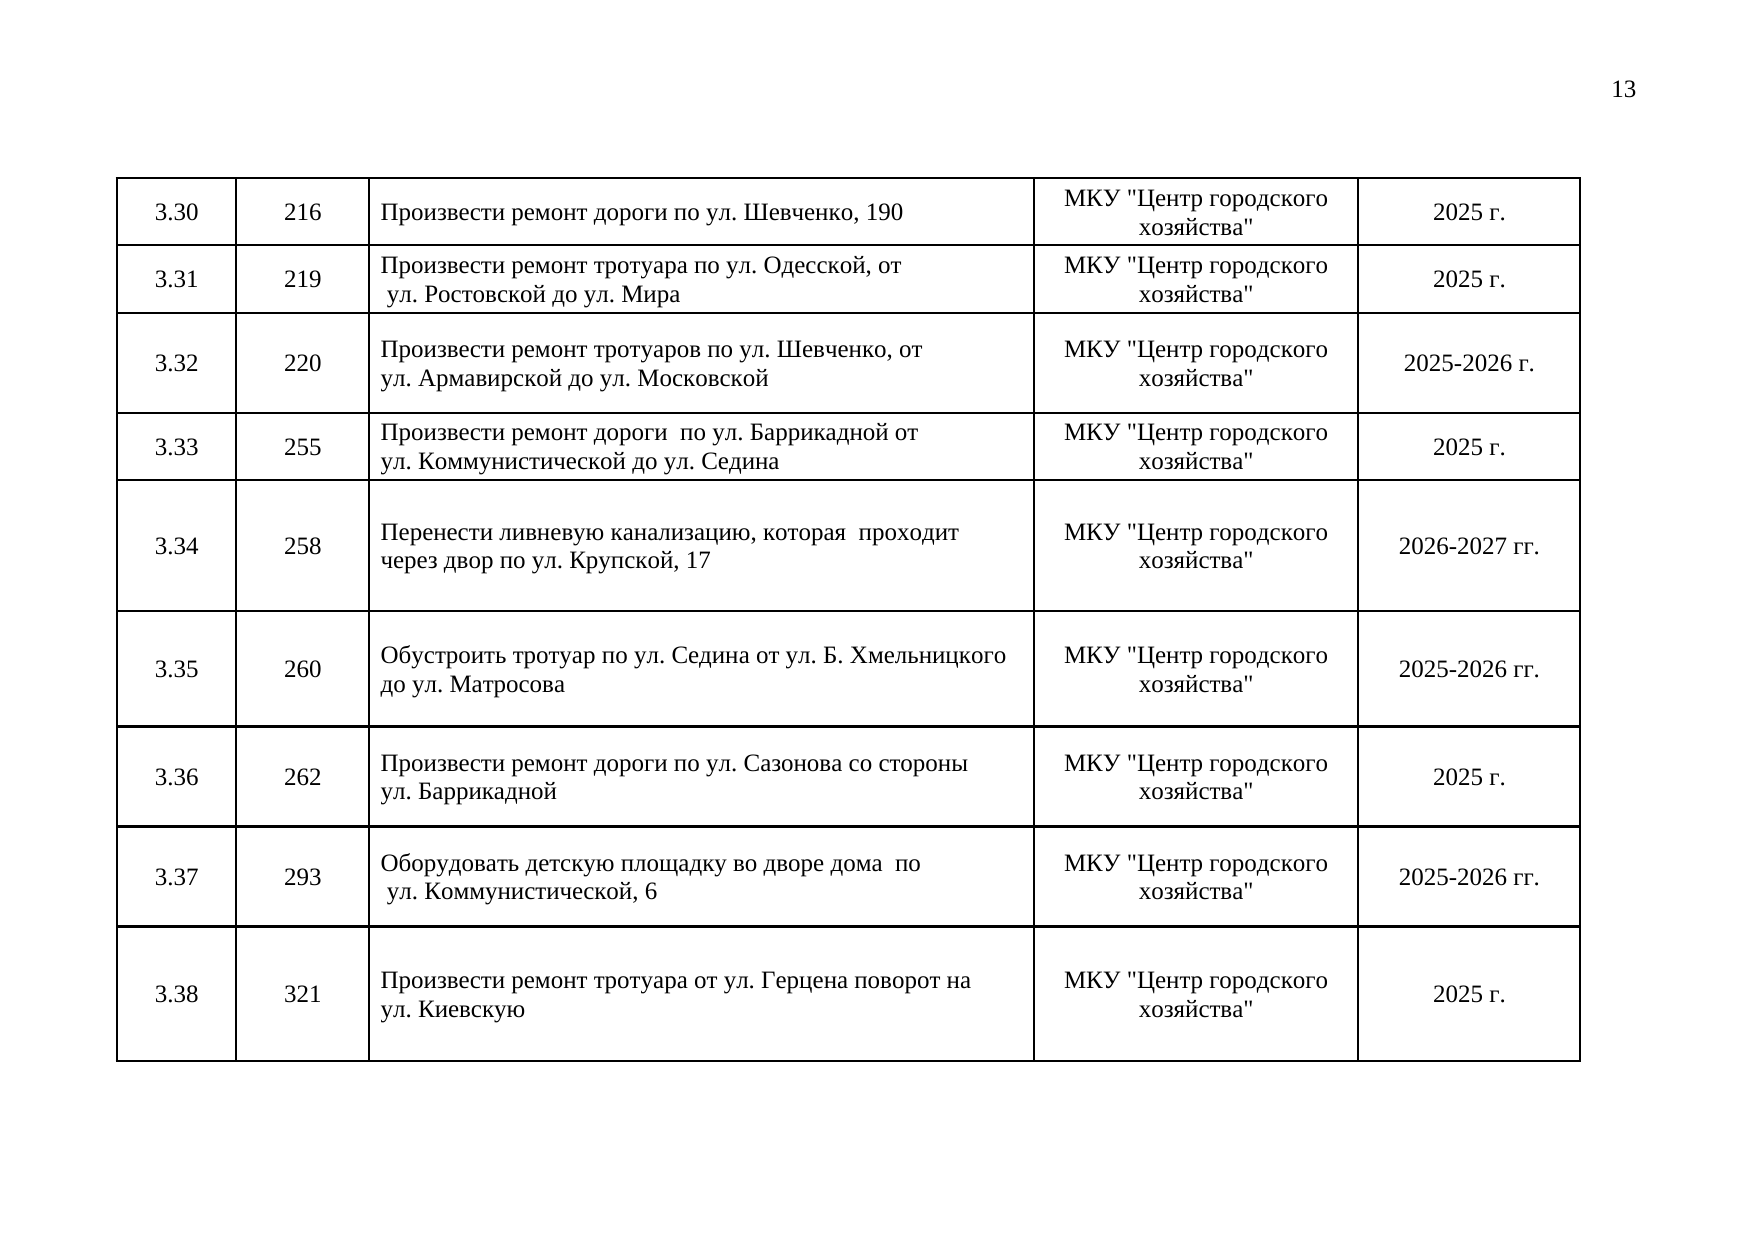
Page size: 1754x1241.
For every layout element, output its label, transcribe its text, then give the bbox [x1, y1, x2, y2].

table_cell МКУ "Центр городского хозяйства" [1035, 828, 1357, 925]
table_cell 255 [237, 414, 368, 479]
table_cell Произвести ремонт дороги по ул. Баррикадной от ул. Коммунистической до ул. Седина [370, 414, 1033, 479]
table_cell 2025-2026 гг. [1359, 612, 1579, 725]
table_cell 262 [237, 728, 368, 825]
table_cell Произвести ремонт тротуара по ул. Одесской, от ул. Ростовской до ул. Мира [370, 246, 1033, 312]
table_cell МКУ "Центр городского хозяйства" [1035, 246, 1357, 312]
table_cell 2025 г. [1359, 928, 1579, 1060]
table_cell 3.38 [118, 928, 235, 1060]
table_cell 2025-2026 гг. [1359, 828, 1579, 925]
table_cell Произвести ремонт тротуаров по ул. Шевченко, от ул. Армавирской до ул. Московской [370, 314, 1033, 412]
table_cell 2026-2027 гг. [1359, 481, 1579, 610]
table_cell МКУ "Центр городского хозяйства" [1035, 728, 1357, 825]
table_cell 3.32 [118, 314, 235, 412]
table_cell 2025 г. [1359, 246, 1579, 312]
table_cell 3.34 [118, 481, 235, 610]
table_cell 3.30 [118, 179, 235, 244]
table_cell МКУ "Центр городского хозяйства" [1035, 314, 1357, 412]
table_cell МКУ "Центр городского хозяйства" [1035, 414, 1357, 479]
table_cell 220 [237, 314, 368, 412]
table_cell МКУ "Центр городского хозяйства" [1035, 612, 1357, 725]
table_cell 2025 г. [1359, 728, 1579, 825]
table_cell Перенести ливневую канализацию, которая проходит через двор по ул. Крупской, 17 [370, 481, 1033, 610]
table_cell МКУ "Центр городского хозяйства" [1035, 928, 1357, 1060]
table_cell 219 [237, 246, 368, 312]
table_cell Обустроить тротуар по ул. Седина от ул. Б. Хмельницкого до ул. Матросова [370, 612, 1033, 725]
table_cell Произвести ремонт дороги по ул. Сазонова со стороны ул. Баррикадной [370, 728, 1033, 825]
table_cell 2025 г. [1359, 179, 1579, 244]
table_cell Произвести ремонт тротуара от ул. Герцена поворот на ул. Киевскую [370, 928, 1033, 1060]
table_cell МКУ "Центр городского хозяйства" [1035, 481, 1357, 610]
table_cell 3.37 [118, 828, 235, 925]
table_cell 260 [237, 612, 368, 725]
table_cell 3.31 [118, 246, 235, 312]
table_cell 293 [237, 828, 368, 925]
table_cell Произвести ремонт дороги по ул. Шевченко, 190 [370, 179, 1033, 244]
table_cell 321 [237, 928, 368, 1060]
table_cell 2025 г. [1359, 414, 1579, 479]
table_cell 3.36 [118, 728, 235, 825]
table_cell 3.33 [118, 414, 235, 479]
table_cell 216 [237, 179, 368, 244]
table_cell 2025-2026 г. [1359, 314, 1579, 412]
table_cell МКУ "Центр городского хозяйства" [1035, 179, 1357, 244]
table_cell 3.35 [118, 612, 235, 725]
table_cell 258 [237, 481, 368, 610]
table_cell Оборудовать детскую площадку во дворе дома по ул. Коммунистической, 6 [370, 828, 1033, 925]
